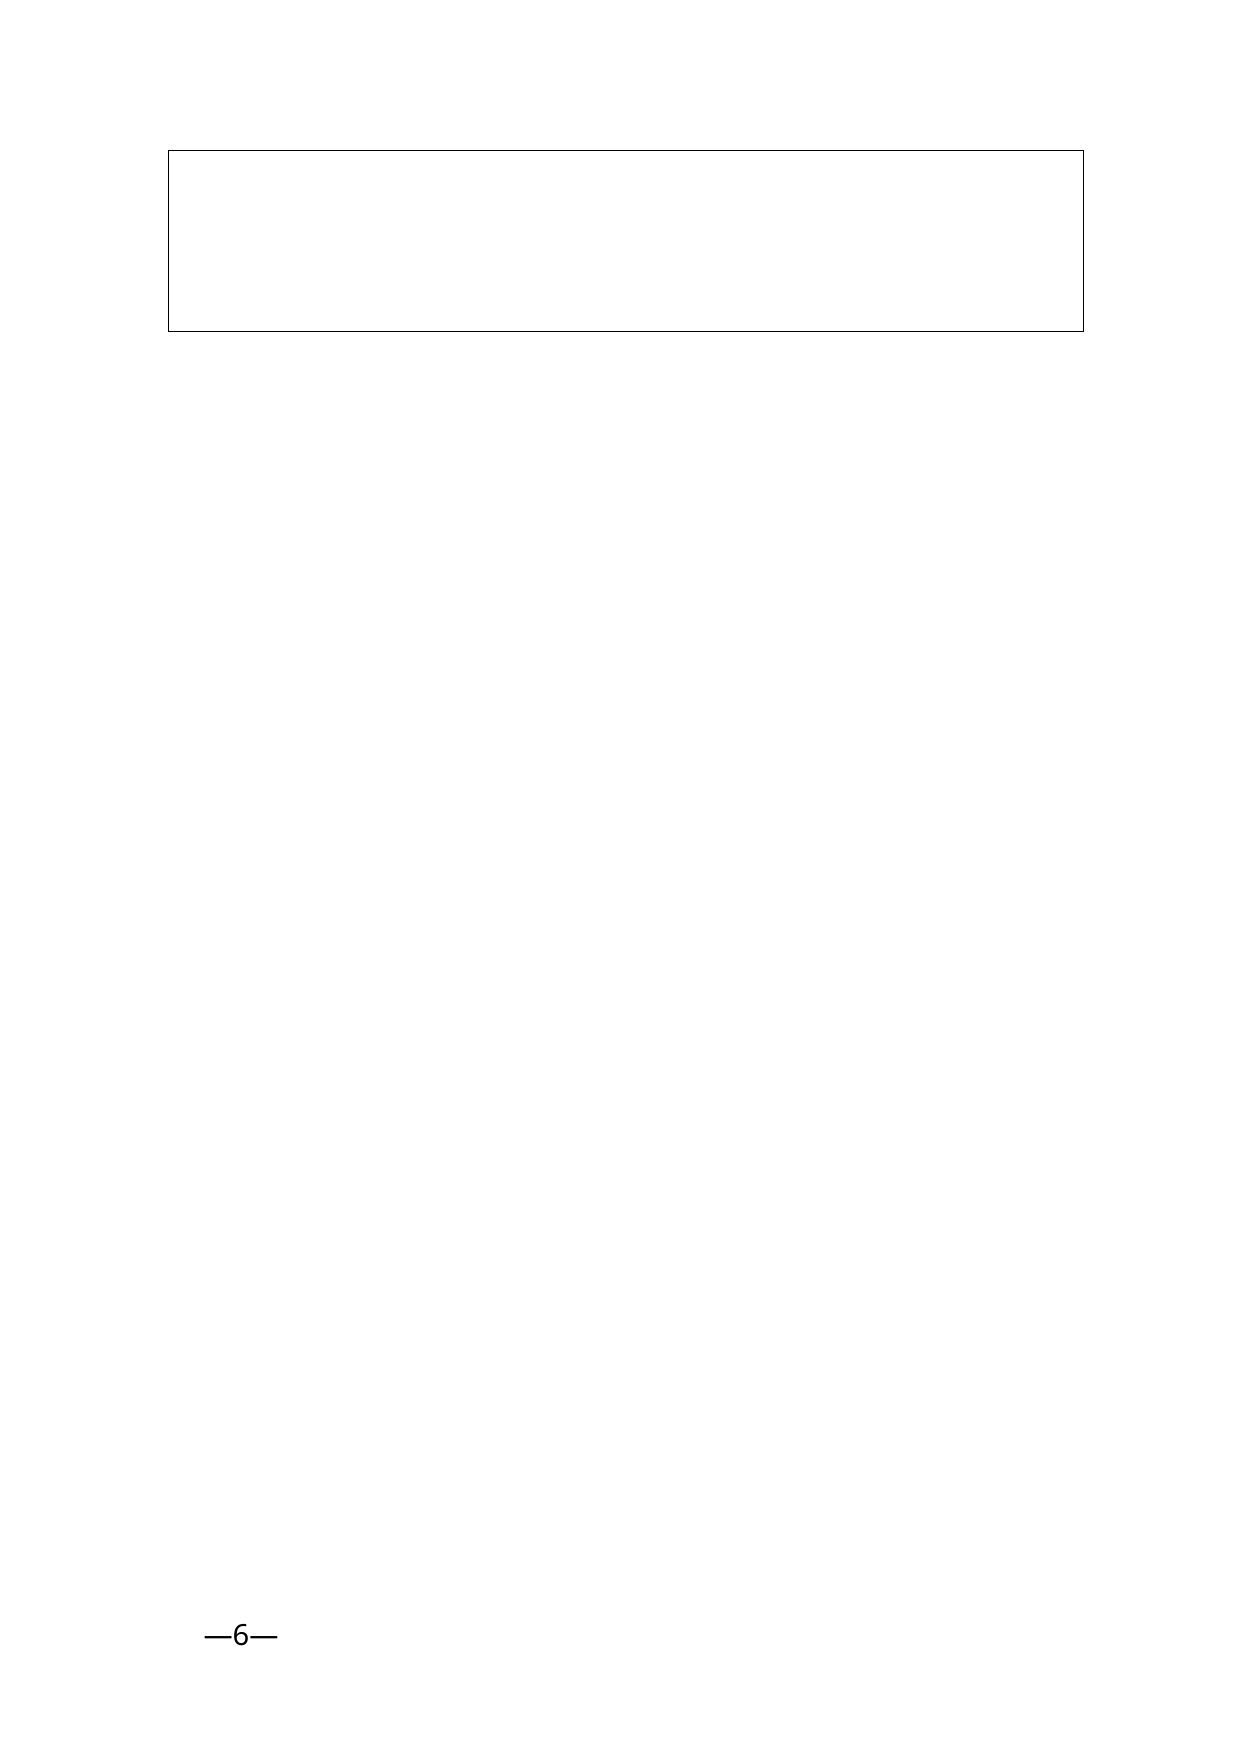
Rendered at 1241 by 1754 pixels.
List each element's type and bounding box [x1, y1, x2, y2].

table_cell [169, 151, 1083, 331]
